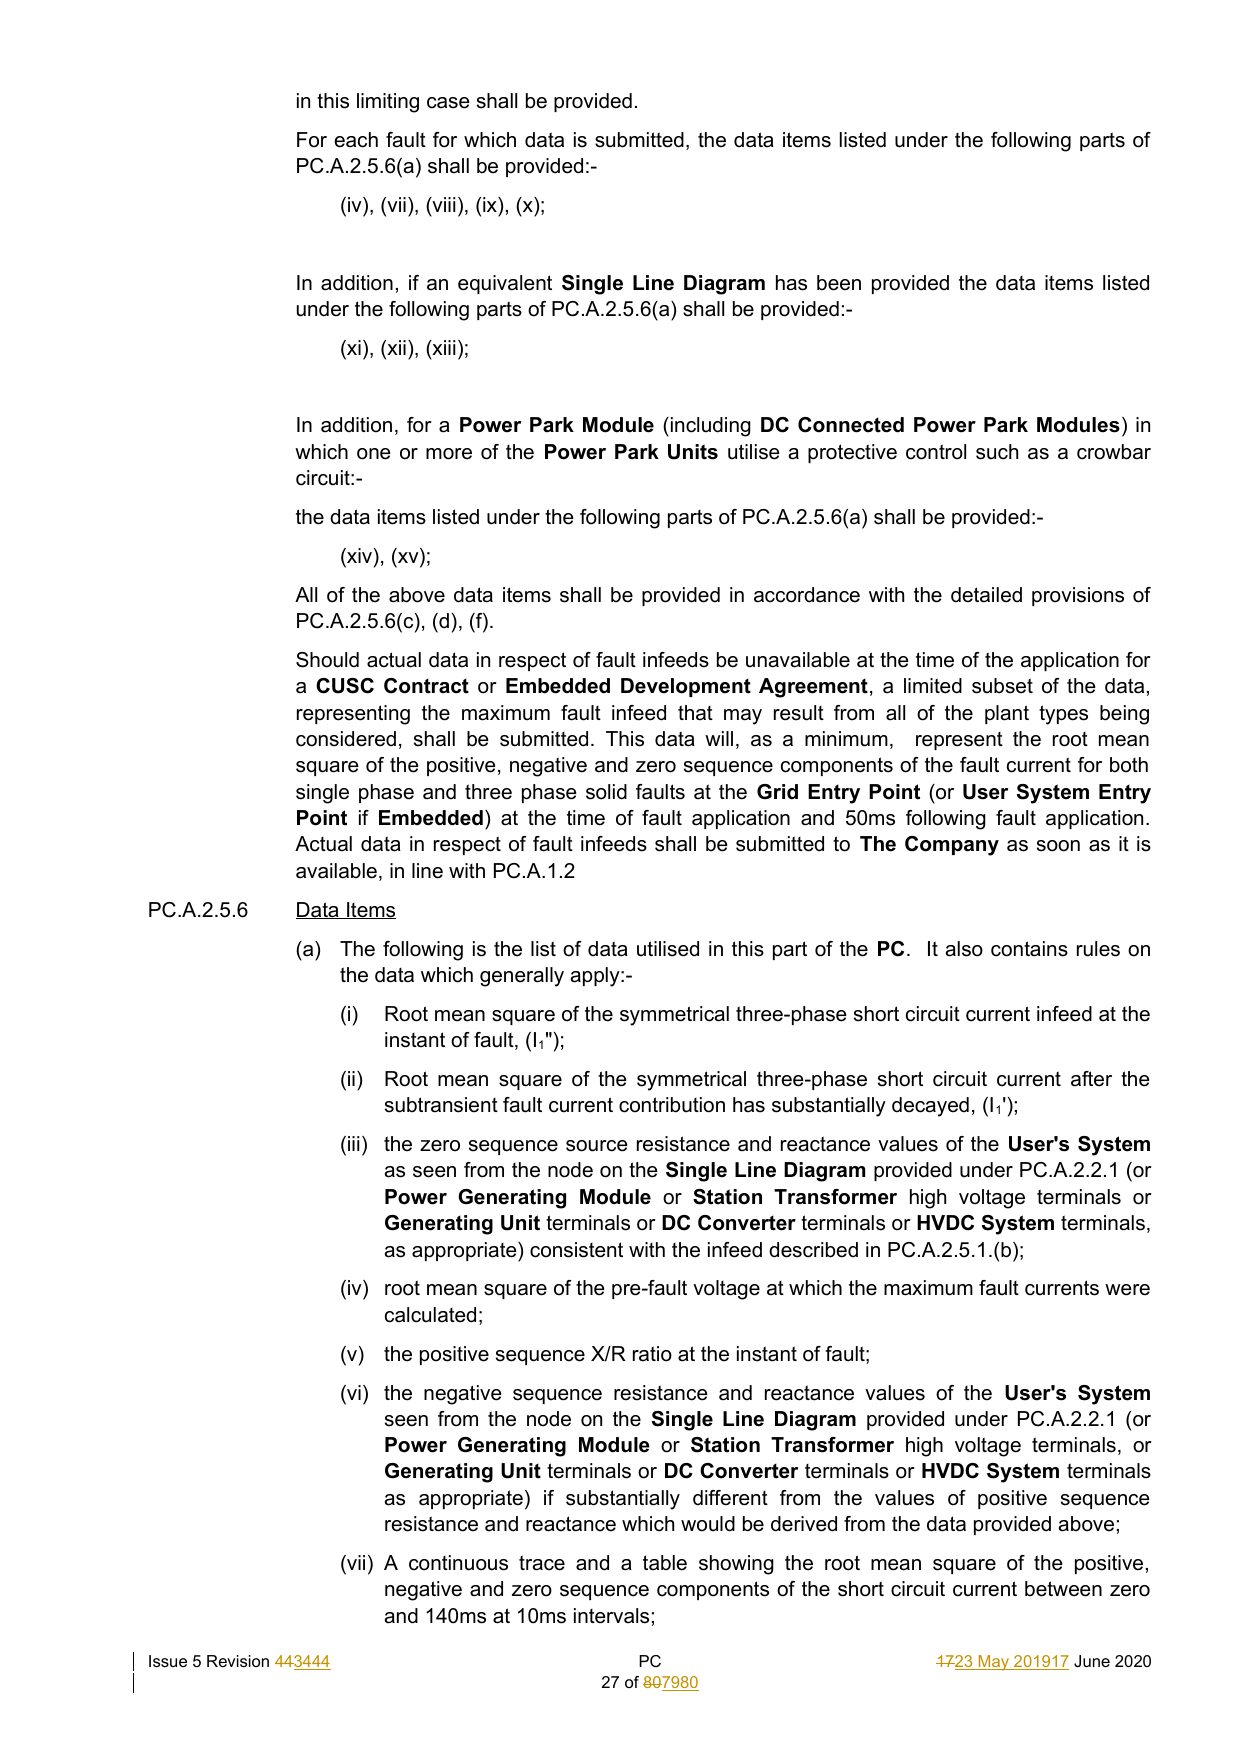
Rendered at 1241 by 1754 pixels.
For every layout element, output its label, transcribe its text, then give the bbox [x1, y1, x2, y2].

text (a) The following is the list of data utilised in this part of the PC. It also contains rules on the data which generally apply:- [295, 936, 1152, 987]
text (xiv), (xv); [340, 544, 1152, 568]
text (iv) root mean square of the pre-fault voltage at which the maximum fault currents were calculated; [340, 1276, 1152, 1327]
text in this limiting case shall be provided. [148, 89, 1152, 113]
text (iii) the zero sequence source resistance and reactance values of the User's System as seen from the node on the Single Line Diagram provided under PC.A.2.2.1 (or Power Generating Module or Station Transformer high voltage terminals or Generating Unit terminals or DC Converter terminals or HVDC System terminals, as appropriate) consistent with the infeed described in PC.A.2.5.1.(b); [340, 1132, 1152, 1261]
text In addition, if an equivalent Single Line Diagram has been provided the data items listed under the following parts of PC.A.2.5.6(a) shall be provided:- [148, 270, 1152, 321]
text (iv), (vii), (viii), (ix), (x); [340, 193, 1152, 217]
text (vii) A continuous trace and a table showing the root mean square of the positive, negative and zero sequence components of the short circuit current between zero and 140ms at 10ms intervals; [340, 1551, 1152, 1628]
text the data items listed under the following parts of PC.A.2.5.6(a) shall be provided:- [148, 505, 1152, 529]
text For each fault for which data is submitted, the data items listed under the following parts of PC.A.2.5.6(a) shall be provided:- [148, 127, 1152, 178]
text (vi) the negative sequence resistance and reactance values of the User's System seen from the node on the Single Line Diagram provided under PC.A.2.2.1 (or Power Generating Module or Station Transformer high voltage terminals, or Generating Unit terminals or DC Converter terminals or HVDC System terminals as appropriate) if substantially different from the values of positive sequence resistance and reactance which would be derived from the data provided above; [340, 1380, 1152, 1536]
text All of the above data items shall be provided in accordance with the detailed provisions of PC.A.2.5.6(c), (d), (f). [148, 583, 1152, 633]
text PC.A.2.5.6 Data Items [148, 897, 1152, 921]
text (ii) Root mean square of the symmetrical three-phase short circuit current after the subtransient fault current contribution has substantially decayed, (I1'); [340, 1067, 1152, 1117]
text In addition, for a Power Park Module (including DC Connected Power Park Modules) in which one or more of the Power Park Units utilise a protective control such as a crowbar circuit:- [148, 413, 1152, 490]
text (xi), (xii), (xiii); [340, 336, 1152, 359]
text (i) Root mean square of the symmetrical three-phase short circuit current infeed at the instant of fault, (I1"); [340, 1002, 1152, 1052]
text Should actual data in respect of fault infeeds be unavailable at the time of the application for a CUSC Contract or Embedded Development Agreement, a limited subset of the data, representing the maximum fault infeed that may result from all of the plant types being considered, shall be submitted. This data will, as a minimum, represent the root mean square of the positive, negative and zero sequence components of the fault current for both single phase and three phase solid faults at the Grid Entry Point (or User System Entry Point if Embedded) at the time of fault application and 50ms following fault application. Actual data in respect of fault infeeds shall be submitted to The Company as soon as it is available, in line with PC.A.1.2 [148, 648, 1152, 883]
text (v) the positive sequence X/R ratio at the instant of fault; [340, 1341, 1152, 1365]
